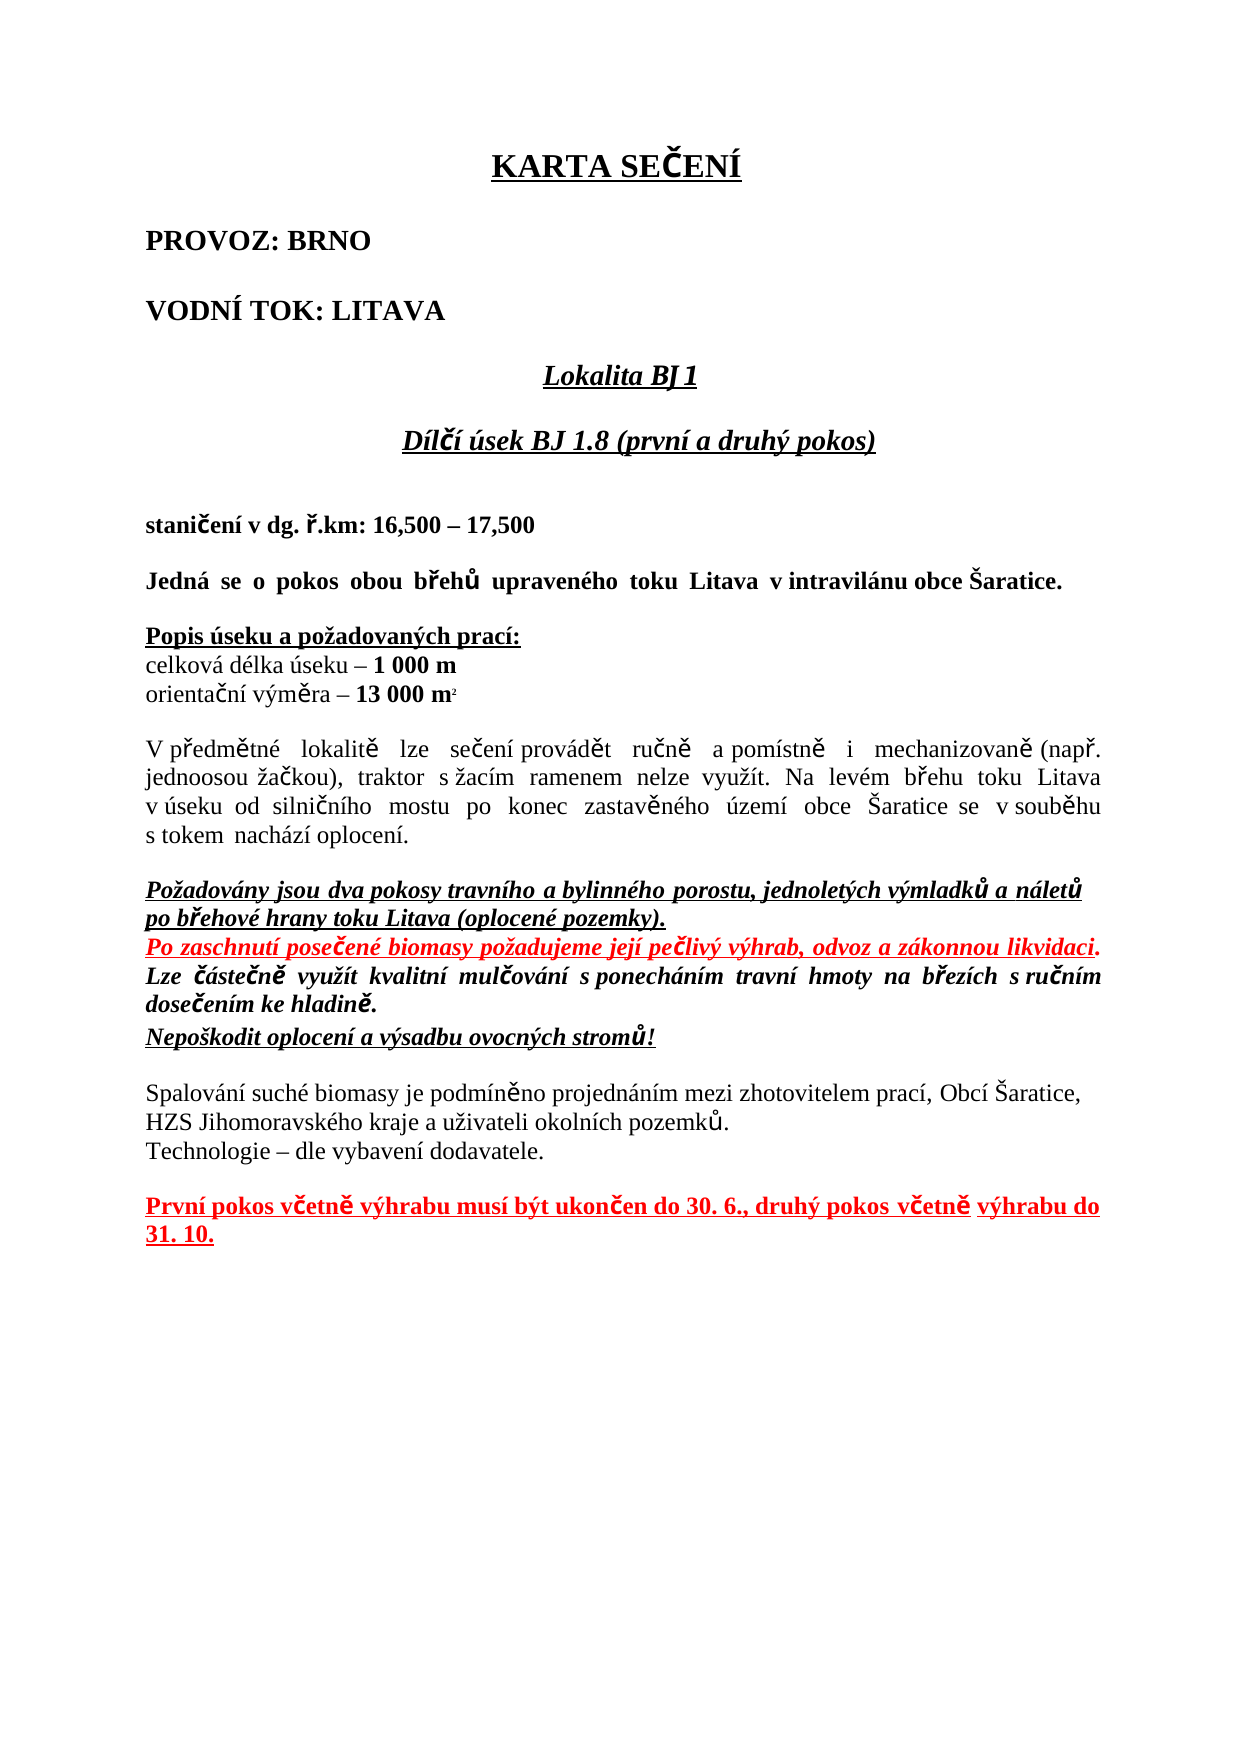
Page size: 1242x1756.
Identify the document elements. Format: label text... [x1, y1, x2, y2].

text PROVOZ: BRNO [145, 224, 1097, 258]
text Požadoványjsoudva pokosy travníhoa bylinnéhoporostu, jednoletých výmladků análetů po břehové hrany tokuLitava (oplocené pozemky). [145, 875, 1101, 932]
text Jedná se o pokosobou břehů upraveného toku Litava vintravilánu obce Šaratice. [145, 567, 1101, 596]
text KARTA SEČENÍ [145, 142, 1189, 188]
text Popis úsekua požadovaných prací: celková délka úseku–1 000m orientační výměra–13000m2 [145, 622, 1101, 708]
text První pokos včetně výhrabu musí být ukončen do 30. 6., druhý pokosvčetně výhrabu do 31. 10. [145, 1191, 1101, 1249]
text Nepoškoditoplocení avýsadbu ovocných stromů! [145, 1019, 1189, 1053]
text Po zaschnutí posečené biomasy požadujeme její pečlivý výhrab, odvoz a zákonnou likvidaci. Lze částečně využít kvalitní mulčování sponecháním travní hmoty na březíchsručním dosečením ke hladině. [145, 932, 1101, 1019]
text Spalování suché biomasy je podmíněno projednáním mezi zhotovitelem prací,Obcí Šaratice, HZS Jihomoravského kraje a uživateli okolních pozemků. [145, 1079, 1101, 1136]
text Vpředmětné lokalitě lze sečeníprovádět ručně apomístně i mechanizovaně(např. jednoosou žačkou), traktor sžacím ramenem nelzevyužít. Na levém břehu toku Litava vúsekuod silničního mostu po konec zastavěného území obce Šaraticese vsouběhu stokem nachází oplocení. [145, 734, 1101, 849]
text Technologie–dle vybavení dodavatele. [145, 1136, 1189, 1165]
text VODNÍ TOK: LITAVA [145, 294, 1097, 328]
text staničení vdg. ř.km:16,500–17,500 [145, 507, 1189, 541]
text Lokalita BJ 1 [145, 358, 1189, 393]
text Dílčí úsek BJ 1.8 (první a druhý pokos) [145, 419, 1189, 459]
